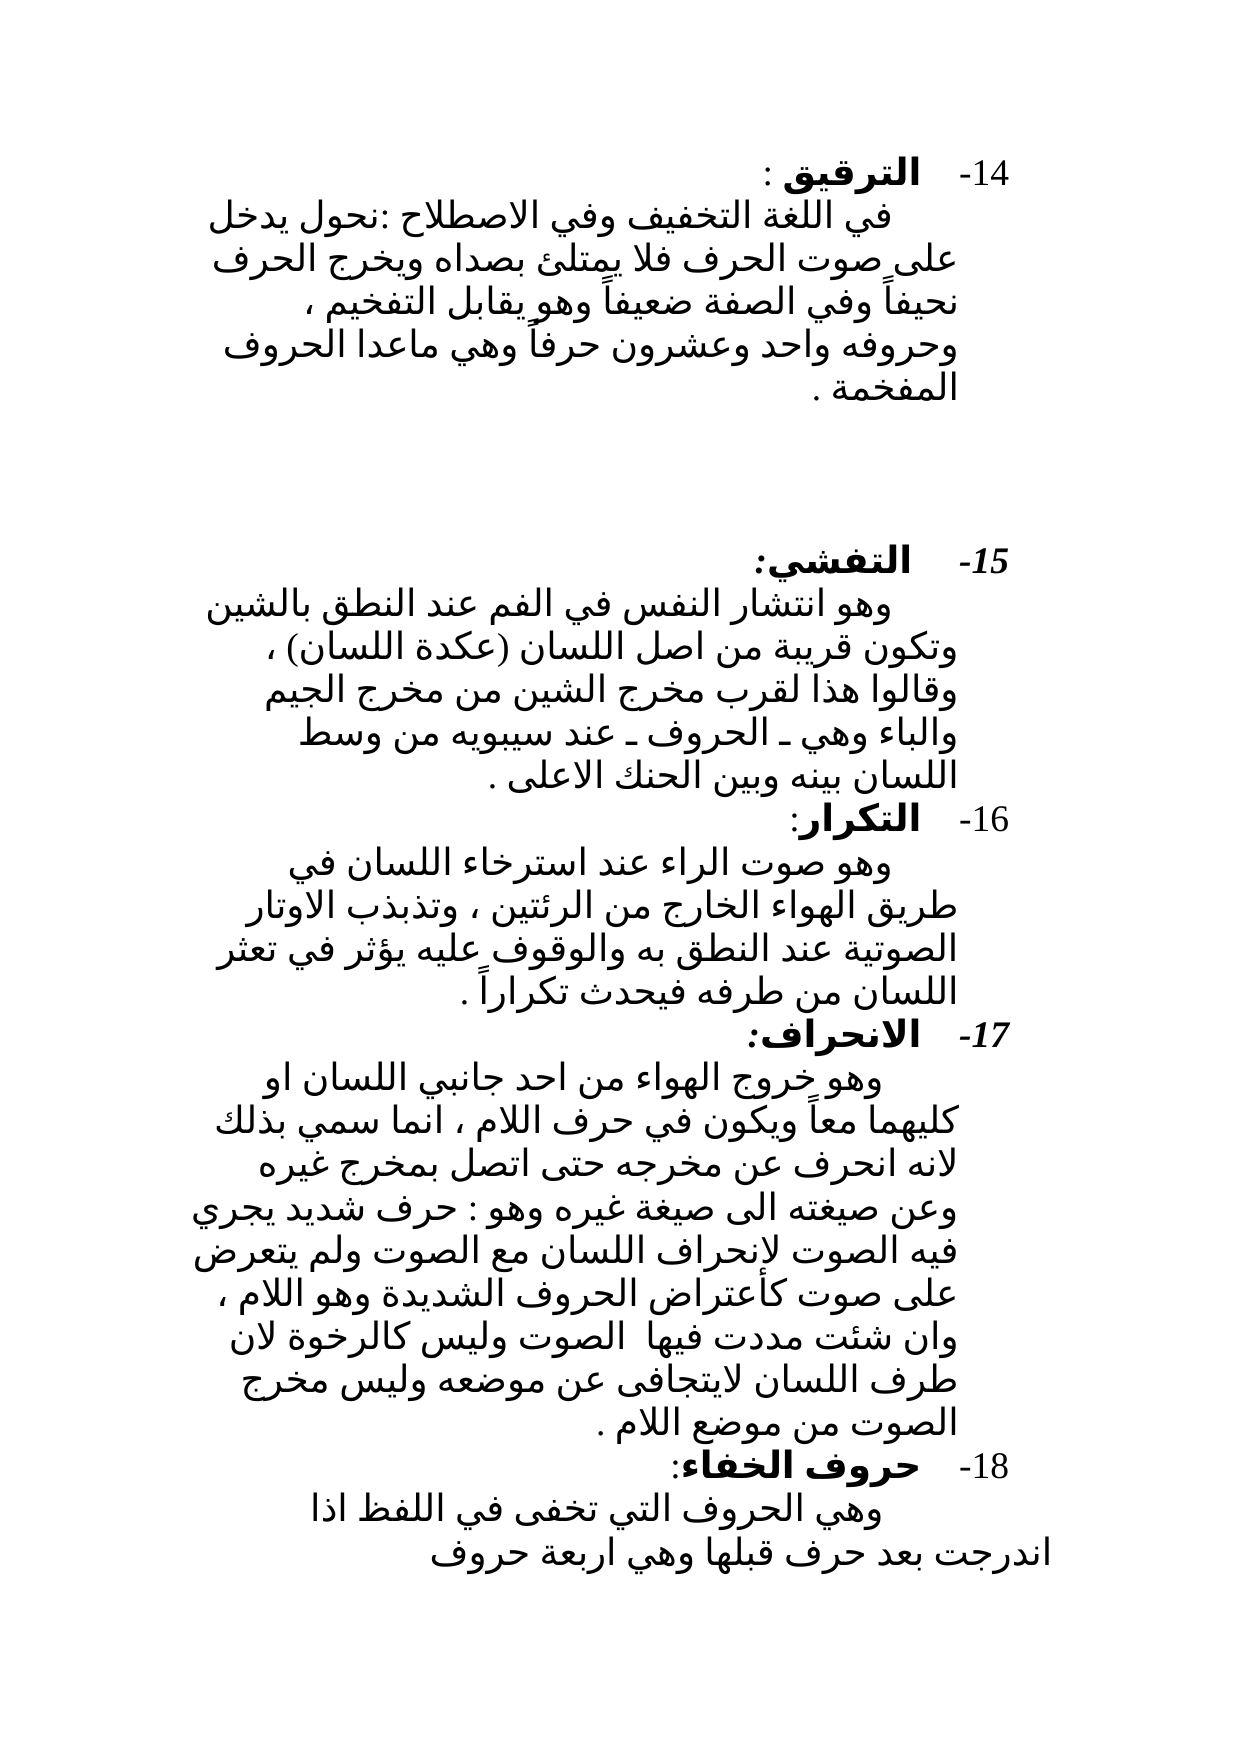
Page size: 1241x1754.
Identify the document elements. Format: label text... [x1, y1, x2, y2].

text وهو صوت الراء عند استرخاء اللسان في طريق الهواء الخارج من الرئتين ، وتذبذب الاوتار الصوتية عند النطق به والوقوف عليه يؤثر في تعثر اللسان من طرفه فيحدث تكراراً . [187, 840, 959, 1012]
list الترقيق : [187, 150, 959, 193]
text وهو خروج الهواء من احد جانبي اللسان او كليهما معاً ويكون في حرف اللام ، انما سمي بذلك لانه انحرف عن مخرجه حتى اتصل بمخرج غيره وعن صيغته الى صيغة غيره وهو : حرف شديد يجري فيه الصوت لانحراف اللسان مع الصوت ولم يتعرض على صوت كأعتراض الحروف الشديدة وهو اللام ، وان شئت مددت فيها الصوت وليس كالرخوة لان طرف اللسان لايتجافى عن موضعه وليس مخرج الصوت من موضع اللام . [187, 1056, 959, 1444]
list التكرار: [187, 797, 959, 840]
list حروف الخفاء: [187, 1444, 959, 1487]
text وهو انتشار النفس في الفم عند النطق بالشين وتكون قريبة من اصل اللسان (عكدة اللسان) ، وقالوا هذا لقرب مخرج الشين من مخرج الجيم والباء وهي ـ الحروف ـ عند سيبويه من وسط اللسان بينه وبين الحنك الاعلى . [187, 581, 959, 797]
list التفشي: [187, 538, 959, 581]
list الانحراف: [187, 1012, 959, 1056]
text في اللغة التخفيف وفي الاصطلاح :نحول يدخل على صوت الحرف فلا يمتلئ بصداه ويخرج الحرف نحيفاً وفي الصفة ضعيفاً وهو يقابل التفخيم ، وحروفه واحد وعشرون حرفاً وهي ماعدا الحروف المفخمة . [187, 193, 959, 409]
text وهي الحروف التي تخفى في اللفظ اذا اندرجت بعد حرف قبلها وهي اربعة حروف [187, 1487, 1053, 1573]
